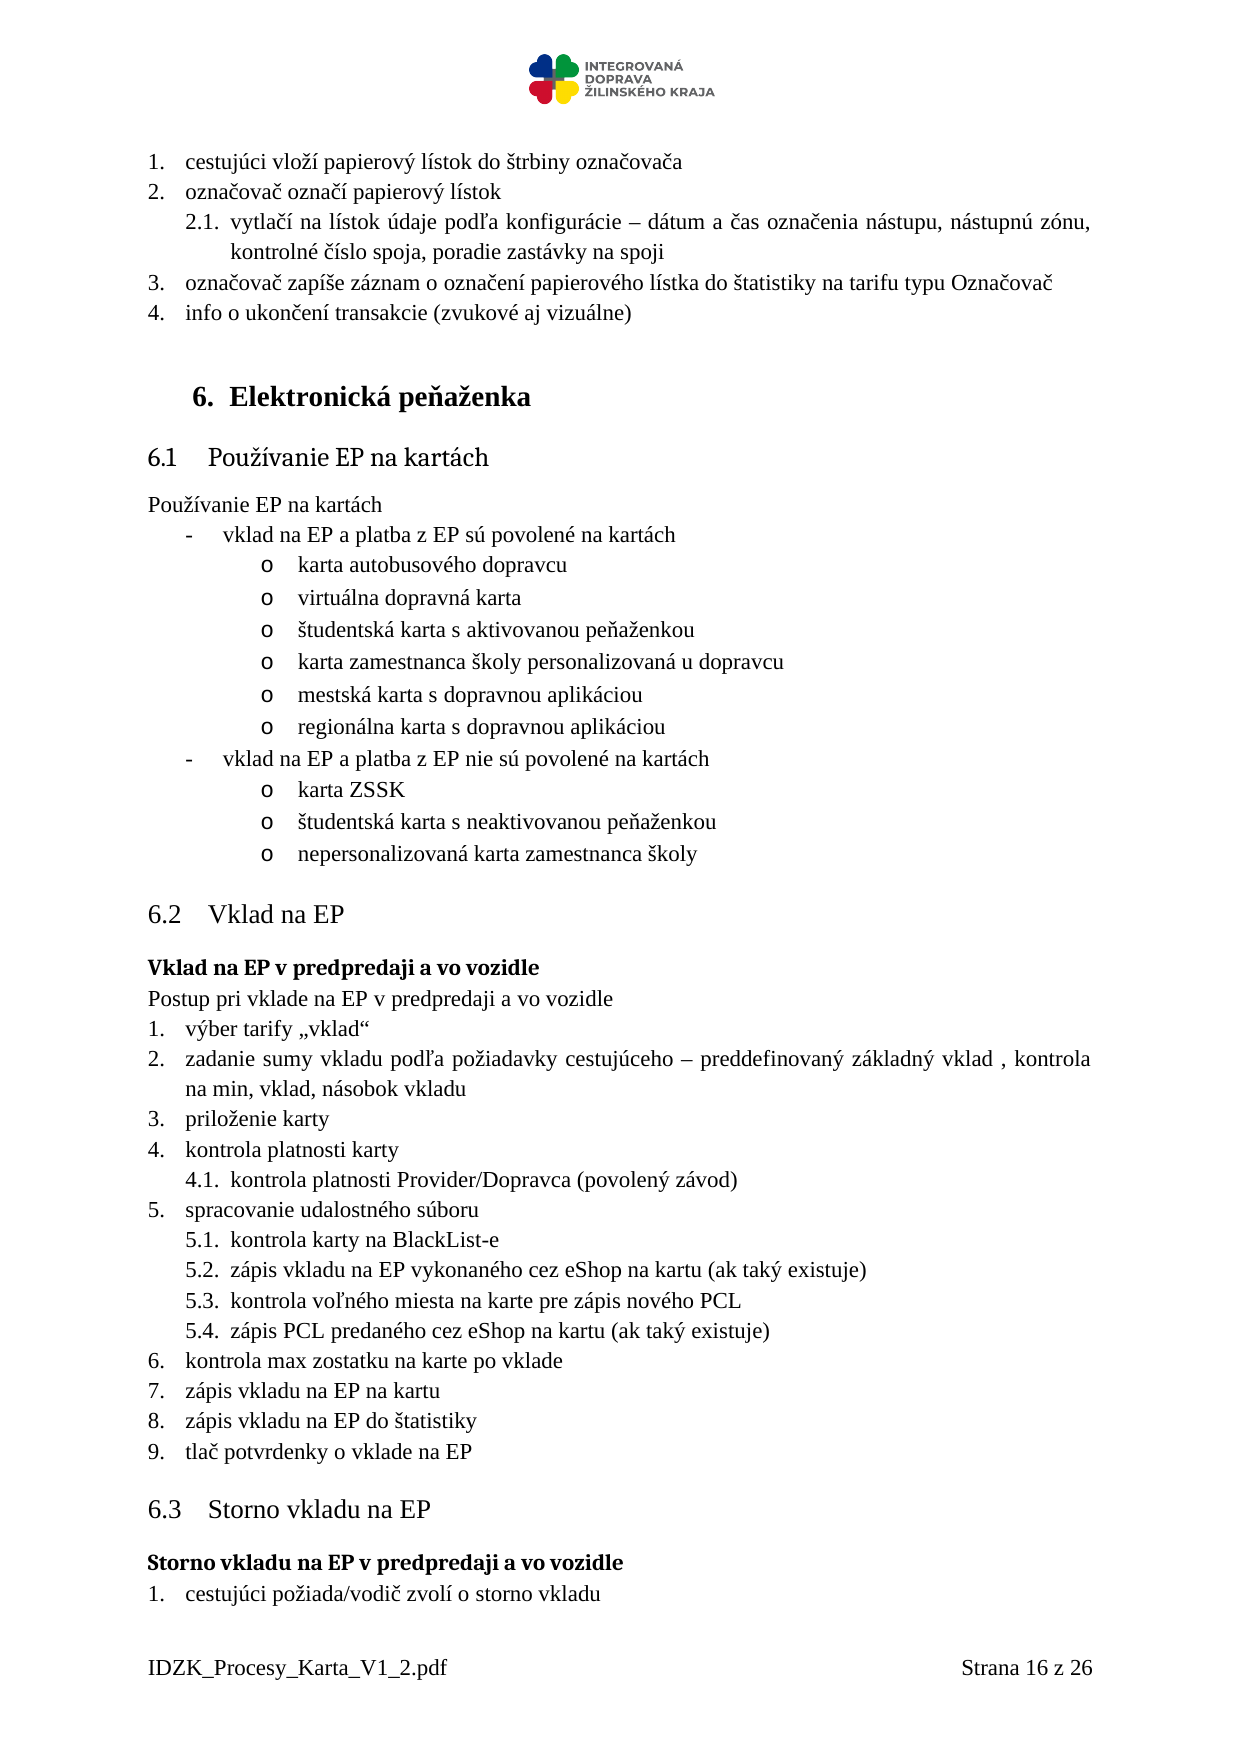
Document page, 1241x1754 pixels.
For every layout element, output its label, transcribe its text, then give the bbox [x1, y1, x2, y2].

list vytlačí na lístok údaje podľa konfigurácie – dátum a čas označenia nástupu, nástupnú zónu, kontrolné číslo spoja, poradie zastávky na spoji [185, 208, 1092, 265]
list cestujúci požiada/vodič zvolí o storno vkladu [148, 1580, 1092, 1606]
list spracovanie udalostného súboru [148, 1196, 1092, 1222]
subtitle Elektronická peňaženka [192, 379, 1092, 412]
list cestujúci vloží papierový lístok do štrbiny označovača [148, 148, 1092, 174]
list karta ZSSK [260, 776, 1092, 804]
list kontrola karty na BlackList-e [185, 1226, 1092, 1253]
list vklad na EP a platba z EP sú povolené na kartách [185, 521, 1092, 547]
list nepersonalizovaná karta zamestnanca školy [260, 841, 1092, 869]
list kontrola platnosti Provider/Dopravca (povolený závod) [185, 1166, 1092, 1192]
list zadanie sumy vkladu podľa požiadavky cestujúceho – preddefinovaný základný vklad , kontrola na min, vklad, násobok vkladu [148, 1045, 1092, 1102]
list študentská karta s aktivovanou peňaženkou [260, 616, 1092, 644]
text Postup pri vklade na EP v predpredaji a vo vozidle [148, 985, 1092, 1011]
subtitle Storno vkladu na EP v predpredaji a vo vozidle [148, 1549, 1092, 1576]
list kontrola max zostatku na karte po vklade [148, 1347, 1092, 1373]
subtitle Vklad na EP v predpredaji a vo vozidle [148, 954, 1092, 981]
list virtuálna dopravná karta [260, 583, 1092, 612]
list výber tarify „vklad“ [148, 1015, 1092, 1041]
picture [508, 33, 736, 125]
list regionálna karta s dopravnou aplikáciou [260, 713, 1092, 741]
list označovač označí papierový lístok [148, 178, 1092, 204]
text Používanie EP na kartách [148, 491, 1092, 517]
list vklad na EP a platba z EP nie sú povolené na kartách [185, 746, 1092, 772]
list Vklad na EP [148, 898, 1092, 929]
list študentská karta s neaktivovanou peňaženkou [260, 808, 1092, 836]
list zápis vkladu na EP do štatistiky [148, 1408, 1092, 1434]
list zápis vkladu na EP vykonaného cez eShop na kartu (ak taký existuje) [185, 1257, 1092, 1283]
list zápis vkladu na EP na kartu [148, 1377, 1092, 1404]
list kontrola voľného miesta na karte pre zápis nového PCL [185, 1287, 1092, 1313]
list karta autobusového dopravcu [260, 551, 1092, 579]
list kontrola platnosti karty [148, 1136, 1092, 1162]
list Používanie EP na kartách [148, 442, 1092, 474]
list Storno vkladu na EP [148, 1493, 1092, 1524]
list info o ukončení transakcie (zvukové aj vizuálne) [148, 299, 1092, 325]
list tlač potvrdenky o vklade na EP [148, 1438, 1092, 1464]
list označovač zapíše záznam o označení papierového lístka do štatistiky na tarifu typu Označovač [148, 268, 1092, 295]
list mestská karta s dopravnou aplikáciou [260, 681, 1092, 709]
list zápis PCL predaného cez eShop na kartu (ak taký existuje) [185, 1317, 1092, 1343]
list priloženie karty [148, 1106, 1092, 1132]
list karta zamestnanca školy personalizovaná u dopravcu [260, 648, 1092, 677]
